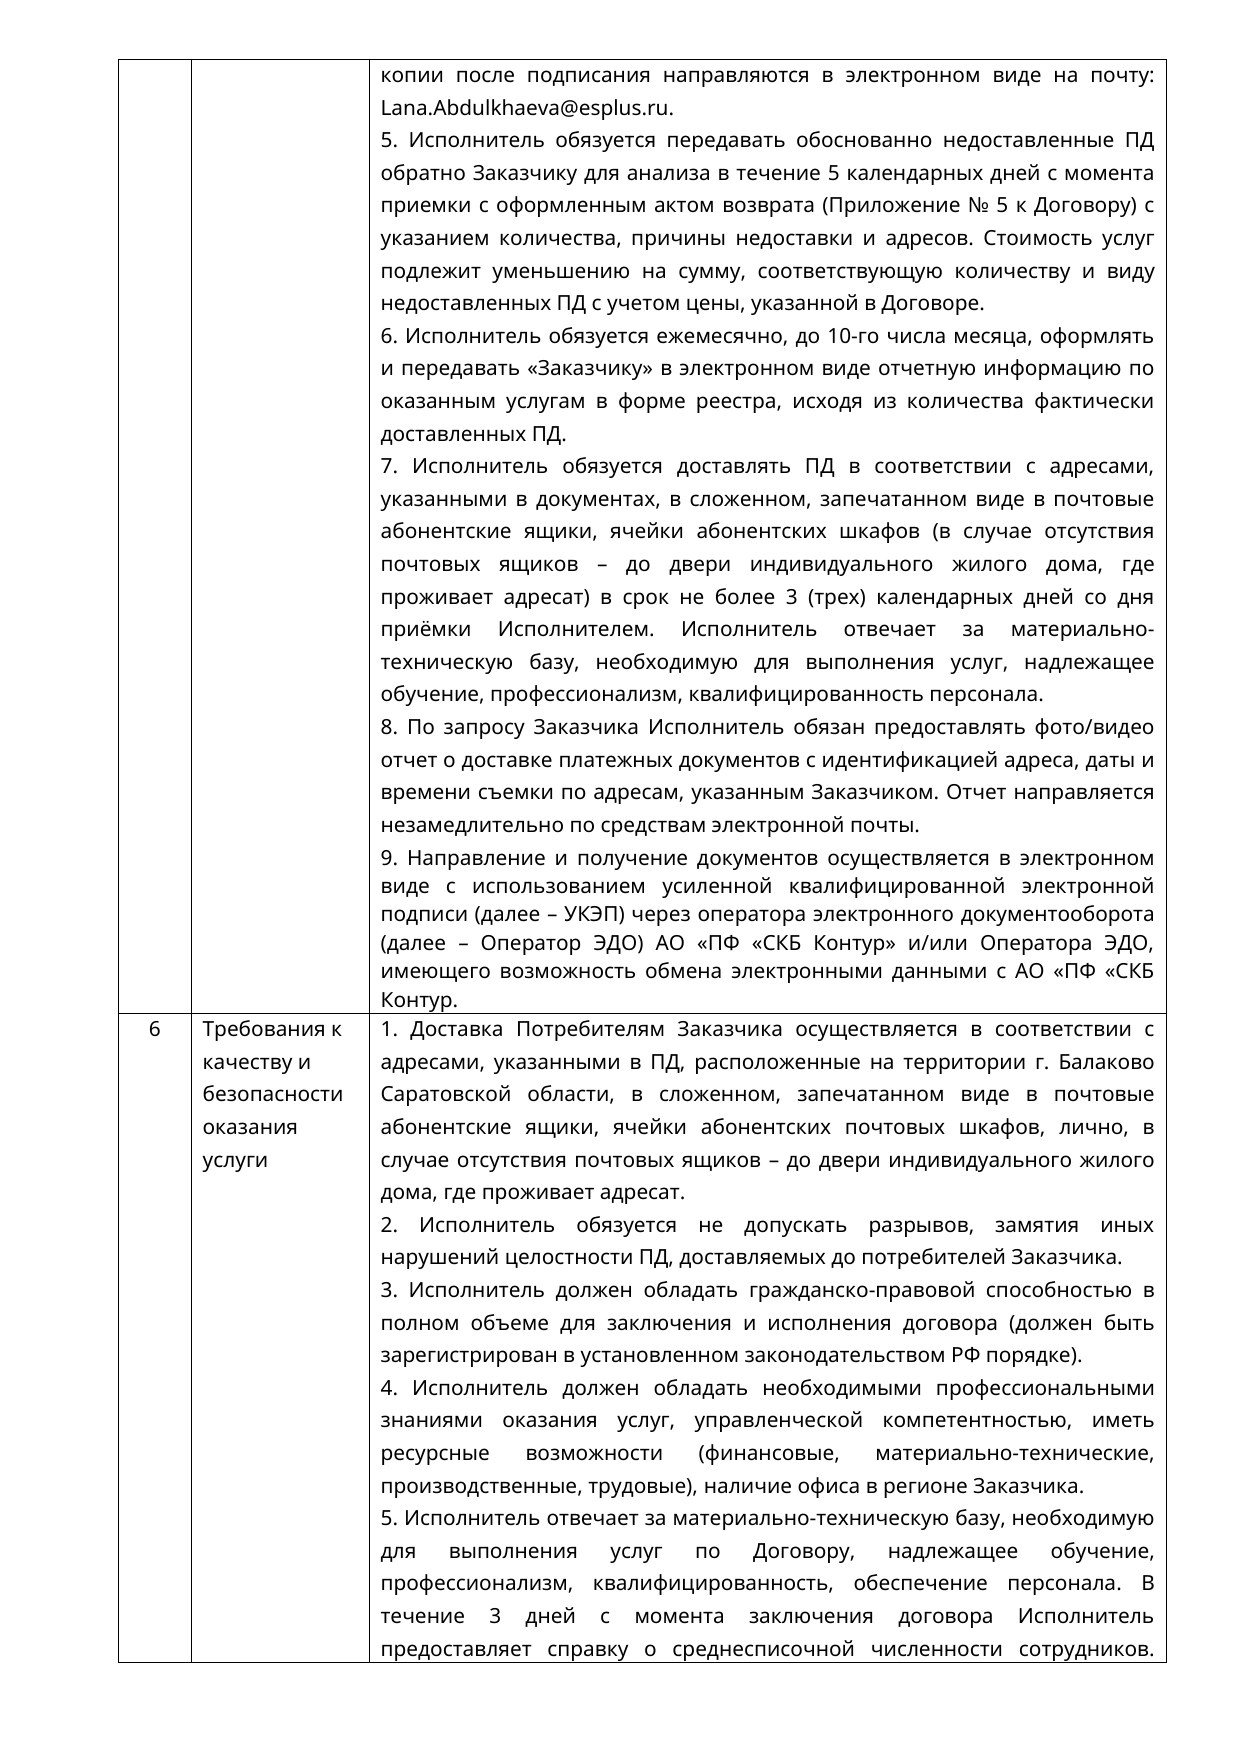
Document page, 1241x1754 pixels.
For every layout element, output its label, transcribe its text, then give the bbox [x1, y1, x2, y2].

table_cell 6 [119, 1014, 191, 1662]
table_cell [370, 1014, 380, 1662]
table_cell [370, 60, 1166, 1013]
table_cell 5 [119, 60, 191, 1013]
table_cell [192, 1014, 369, 1662]
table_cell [192, 60, 369, 1013]
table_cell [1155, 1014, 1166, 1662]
